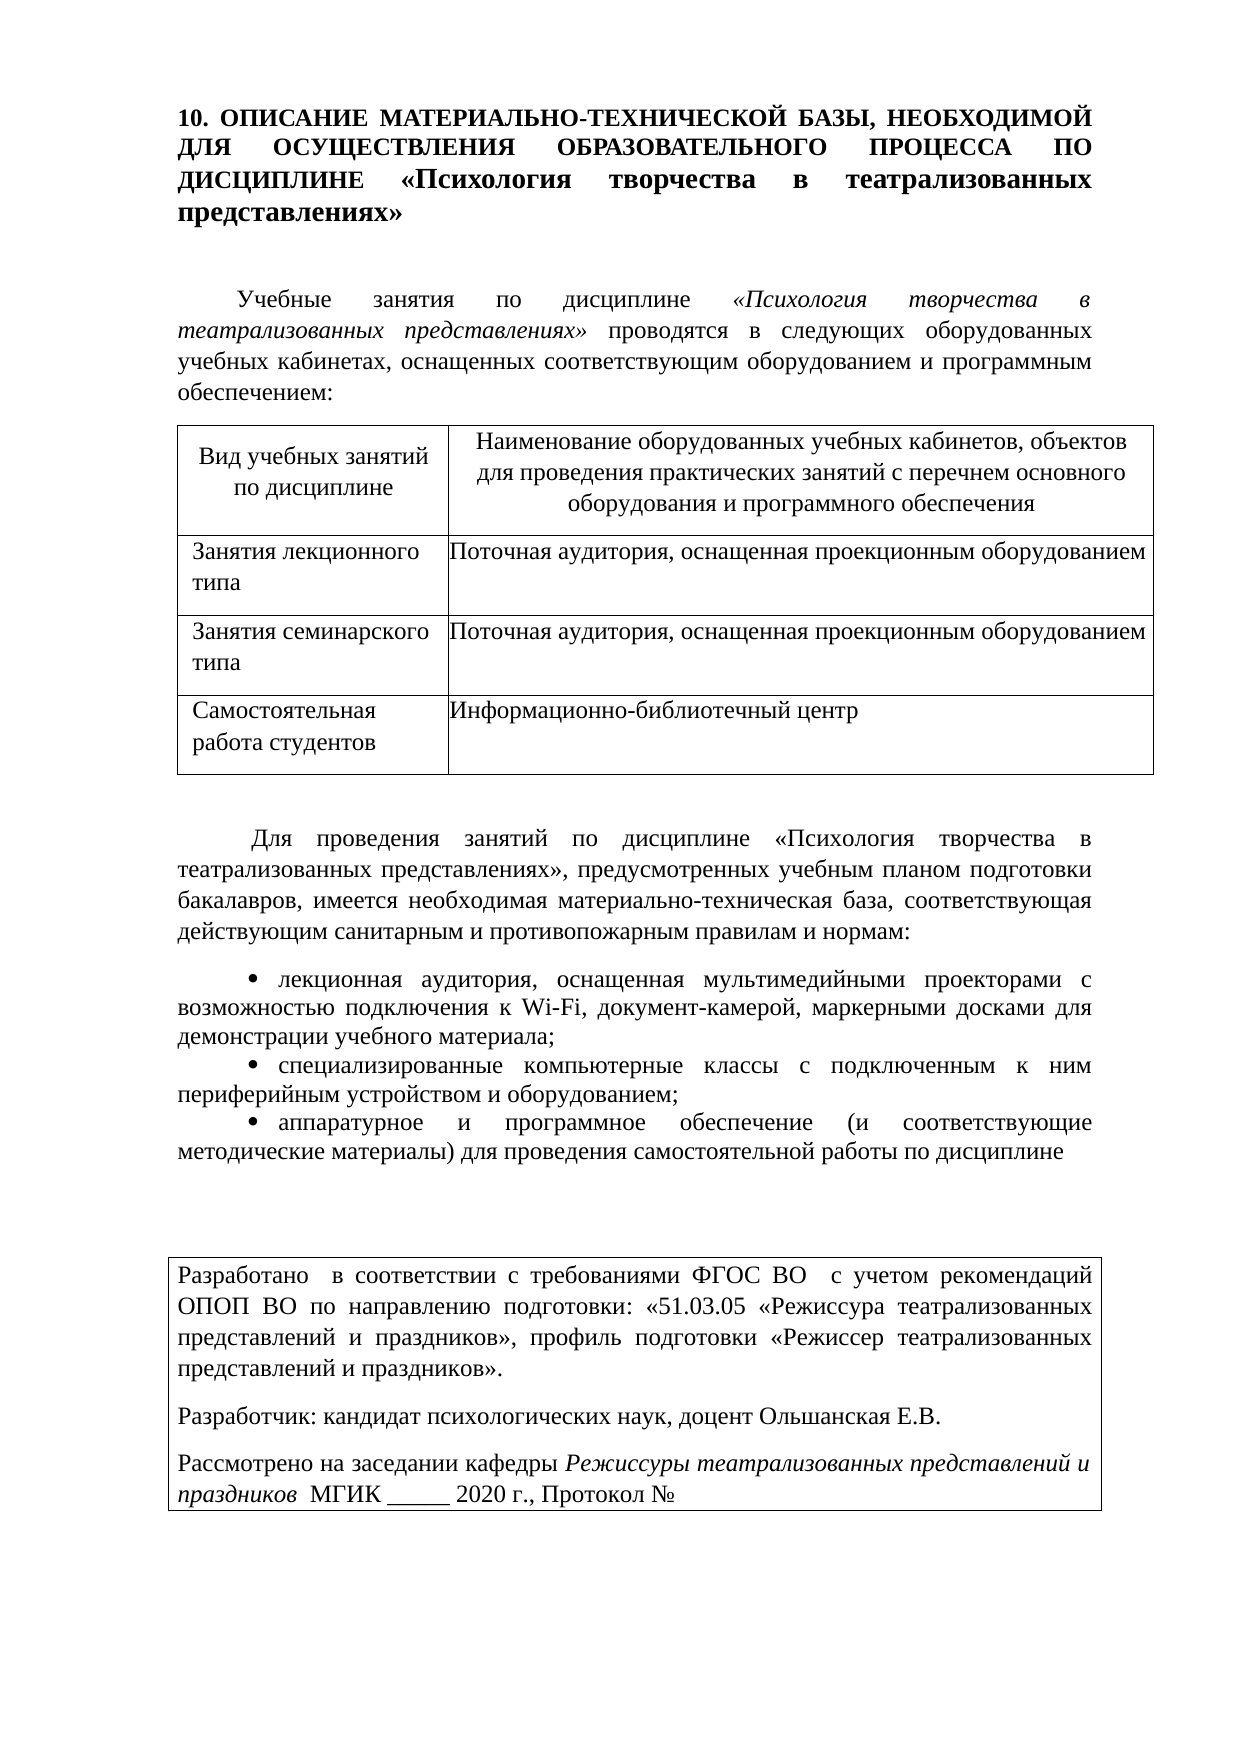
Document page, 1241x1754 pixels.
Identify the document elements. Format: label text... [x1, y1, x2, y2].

table_cell Занятия семинарского типа [178, 616, 448, 694]
list аппаратурное и программное обеспечение (и соответствующие методические материалы) для проведения самостоятельной работы по дисциплине [177, 1107, 1093, 1165]
text Разработчик: кандидат психологических наук, доцент Ольшанская Е.В. [169, 1398, 1101, 1429]
text Учебные занятия по дисциплине «Психология творчества в театрализованных представлениях» проводятся в следующих оборудованных учебных кабинетах, оснащенных соответствующим оборудованием и программным обеспечением: [177, 284, 1093, 406]
table_cell Информационно-библиотечный центр [449, 696, 1153, 774]
subtitle 10. ОПИСАНИЕ МАТЕРИАЛЬНО-ТЕХНИЧЕСКОЙ БАЗЫ, НЕОБХОДИМОЙ ДЛЯ ОСУЩЕСТВЛЕНИЯ ОБРАЗОВАТЕЛЬНОГО ПРОЦЕССА ПО ДИСЦИПЛИНЕ «Психология творчества в театрализованных представлениях» [177, 103, 1093, 228]
list лекционная аудитория, оснащенная мультимедийными проекторами с возможностью подключения к Wi-Fi, документ-камерой, маркерными досками для демонстрации учебного материала; [177, 964, 1093, 1050]
text Для проведения занятий по дисциплине «Психология творчества в театрализованных представлениях», предусмотренных учебным планом подготовки бакалавров, имеется необходимая материально-техническая база, соответствующая действующим санитарным и противопожарным правилам и нормам: [177, 823, 1093, 945]
text Разработано в соответствии с требованиями ФГОС ВО с учетом рекомендаций ОПОП ВО по направлению подготовки: «51.03.05 «Режиссура театрализованных представлений и праздников», профиль подготовки «Режиссер театрализованных представлений и праздников». [169, 1258, 1101, 1382]
text Рассмотрено на заседании кафедры Режиссуры театрализованных представлений и праздников МГИК _____ 2020 г., Протокол № [169, 1445, 1101, 1510]
table_header Наименование оборудованных учебных кабинетов, объектов для проведения практических занятий с перечнем основного оборудования и программного обеспечения [449, 426, 1153, 535]
list специализированные компьютерные классы с подключенным к ним периферийным устройством и оборудованием; [177, 1050, 1093, 1107]
table_cell Поточная аудитория, оснащенная проекционным оборудованием [449, 616, 1153, 694]
table_cell Поточная аудитория, оснащенная проекционным оборудованием [449, 536, 1153, 615]
table_header Вид учебных занятий по дисциплине [178, 426, 448, 535]
table_cell Самостоятельная работа студентов [178, 696, 448, 774]
table_cell Занятия лекционного типа [178, 536, 448, 615]
